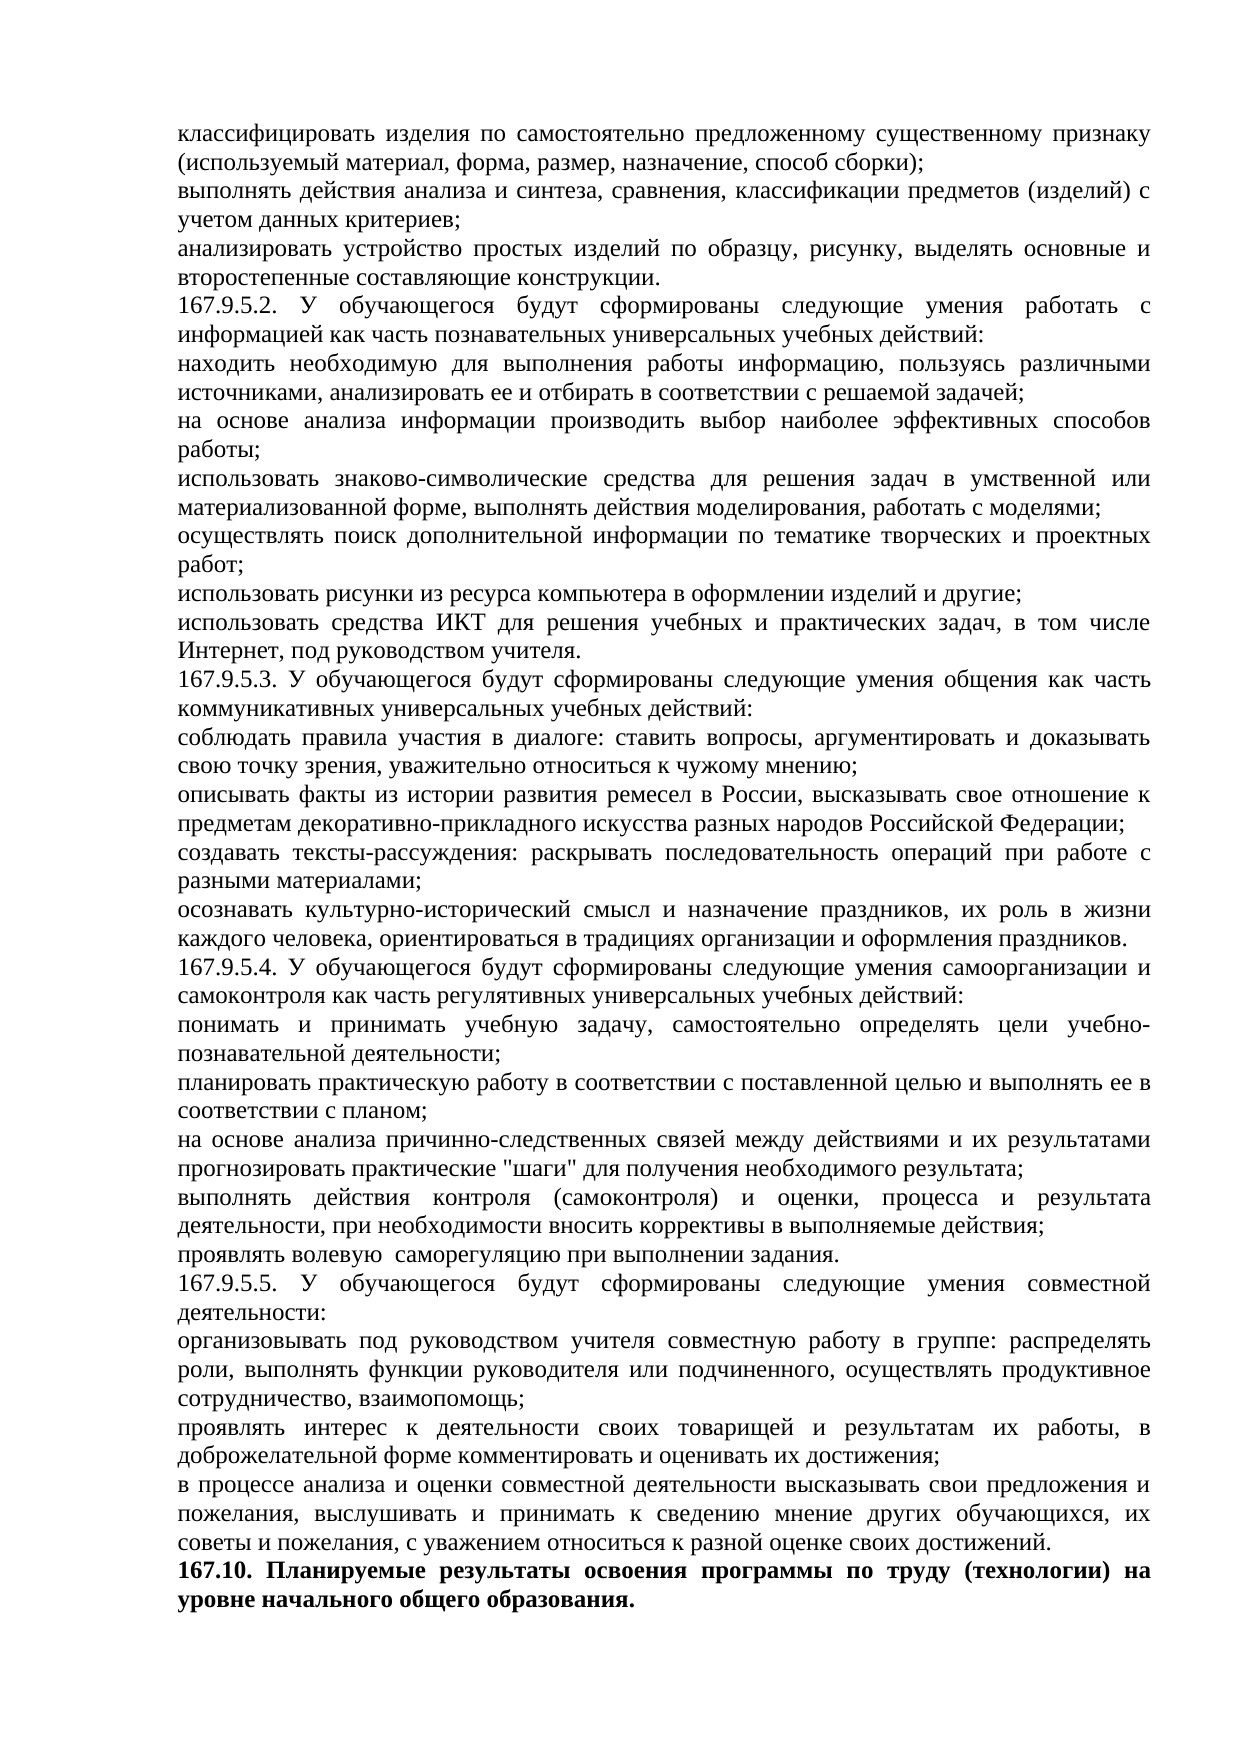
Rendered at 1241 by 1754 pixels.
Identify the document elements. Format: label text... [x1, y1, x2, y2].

text понимать и принимать учебную задачу, самостоятельно определять цели учебно-познавательной деятельности; [177, 1009, 1152, 1067]
text осуществлять поиск дополнительной информации по тематике творческих и проектных работ; [177, 521, 1152, 578]
text планировать практическую работу в соответствии с поставленной целью и выполнять ее в соответствии с планом; [177, 1067, 1152, 1124]
text 167.9.5.4. У обучающегося будут сформированы следующие умения самоорганизации и самоконтроля как часть регулятивных универсальных учебных действий: [177, 952, 1152, 1009]
text организовывать под руководством учителя совместную работу в группе: распределять роли, выполнять функции руководителя или подчиненного, осуществлять продуктивное сотрудничество, взаимопомощь; [177, 1326, 1152, 1412]
text 167.9.5.5. У обучающегося будут сформированы следующие умения совместной деятельности: [177, 1268, 1152, 1326]
text 167.9.5.3. У обучающегося будут сформированы следующие умения общения как часть коммуникативных универсальных учебных действий: [177, 664, 1152, 722]
text использовать рисунки из ресурса компьютера в оформлении изделий и другие; [177, 578, 1152, 607]
text соблюдать правила участия в диалоге: ставить вопросы, аргументировать и доказывать свою точку зрения, уважительно относиться к чужому мнению; [177, 722, 1152, 779]
text описывать факты из истории развития ремесел в России, высказывать свое отношение к предметам декоративно-прикладного искусства разных народов Российской Федерации; [177, 779, 1152, 837]
text 167.10. Планируемые результаты освоения программы по труду (технологии) на уровне начального общего образования. [177, 1556, 1152, 1613]
text на основе анализа информации производить выбор наиболее эффективных способов работы; [177, 406, 1152, 463]
text находить необходимую для выполнения работы информацию, пользуясь различными источниками, анализировать ее и отбирать в соответствии с решаемой задачей; [177, 348, 1152, 406]
text проявлять волевую саморегуляцию при выполнении задания. [177, 1239, 1152, 1268]
text создавать тексты-рассуждения: раскрывать последовательность операций при работе с разными материалами; [177, 837, 1152, 894]
text проявлять интерес к деятельности своих товарищей и результатам их работы, в доброжелательной форме комментировать и оценивать их достижения; [177, 1412, 1152, 1469]
text в процессе анализа и оценки совместной деятельности высказывать свои предложения и пожелания, выслушивать и принимать к сведению мнение других обучающихся, их советы и пожелания, с уважением относиться к разной оценке своих достижений. [177, 1469, 1152, 1556]
text осознавать культурно-исторический смысл и назначение праздников, их роль в жизни каждого человека, ориентироваться в традициях организации и оформления праздников. [177, 894, 1152, 952]
text использовать средства ИКТ для решения учебных и практических задач, в том числе Интернет, под руководством учителя. [177, 607, 1152, 664]
text классифицировать изделия по самостоятельно предложенному существенному признаку (используемый материал, форма, размер, назначение, способ сборки); [177, 118, 1152, 176]
text выполнять действия анализа и синтеза, сравнения, классификации предметов (изделий) с учетом данных критериев; [177, 176, 1152, 233]
text 167.9.5.2. У обучающегося будут сформированы следующие умения работать с информацией как часть познавательных универсальных учебных действий: [177, 291, 1152, 348]
text выполнять действия контроля (самоконтроля) и оценки, процесса и результата деятельности, при необходимости вносить коррективы в выполняемые действия; [177, 1182, 1152, 1239]
text на основе анализа причинно-следственных связей между действиями и их результатами прогнозировать практические "шаги" для получения необходимого результата; [177, 1124, 1152, 1182]
text анализировать устройство простых изделий по образцу, рисунку, выделять основные и второстепенные составляющие конструкции. [177, 233, 1152, 291]
text использовать знаково-символические средства для решения задач в умственной или материализованной форме, выполнять действия моделирования, работать с моделями; [177, 463, 1152, 521]
